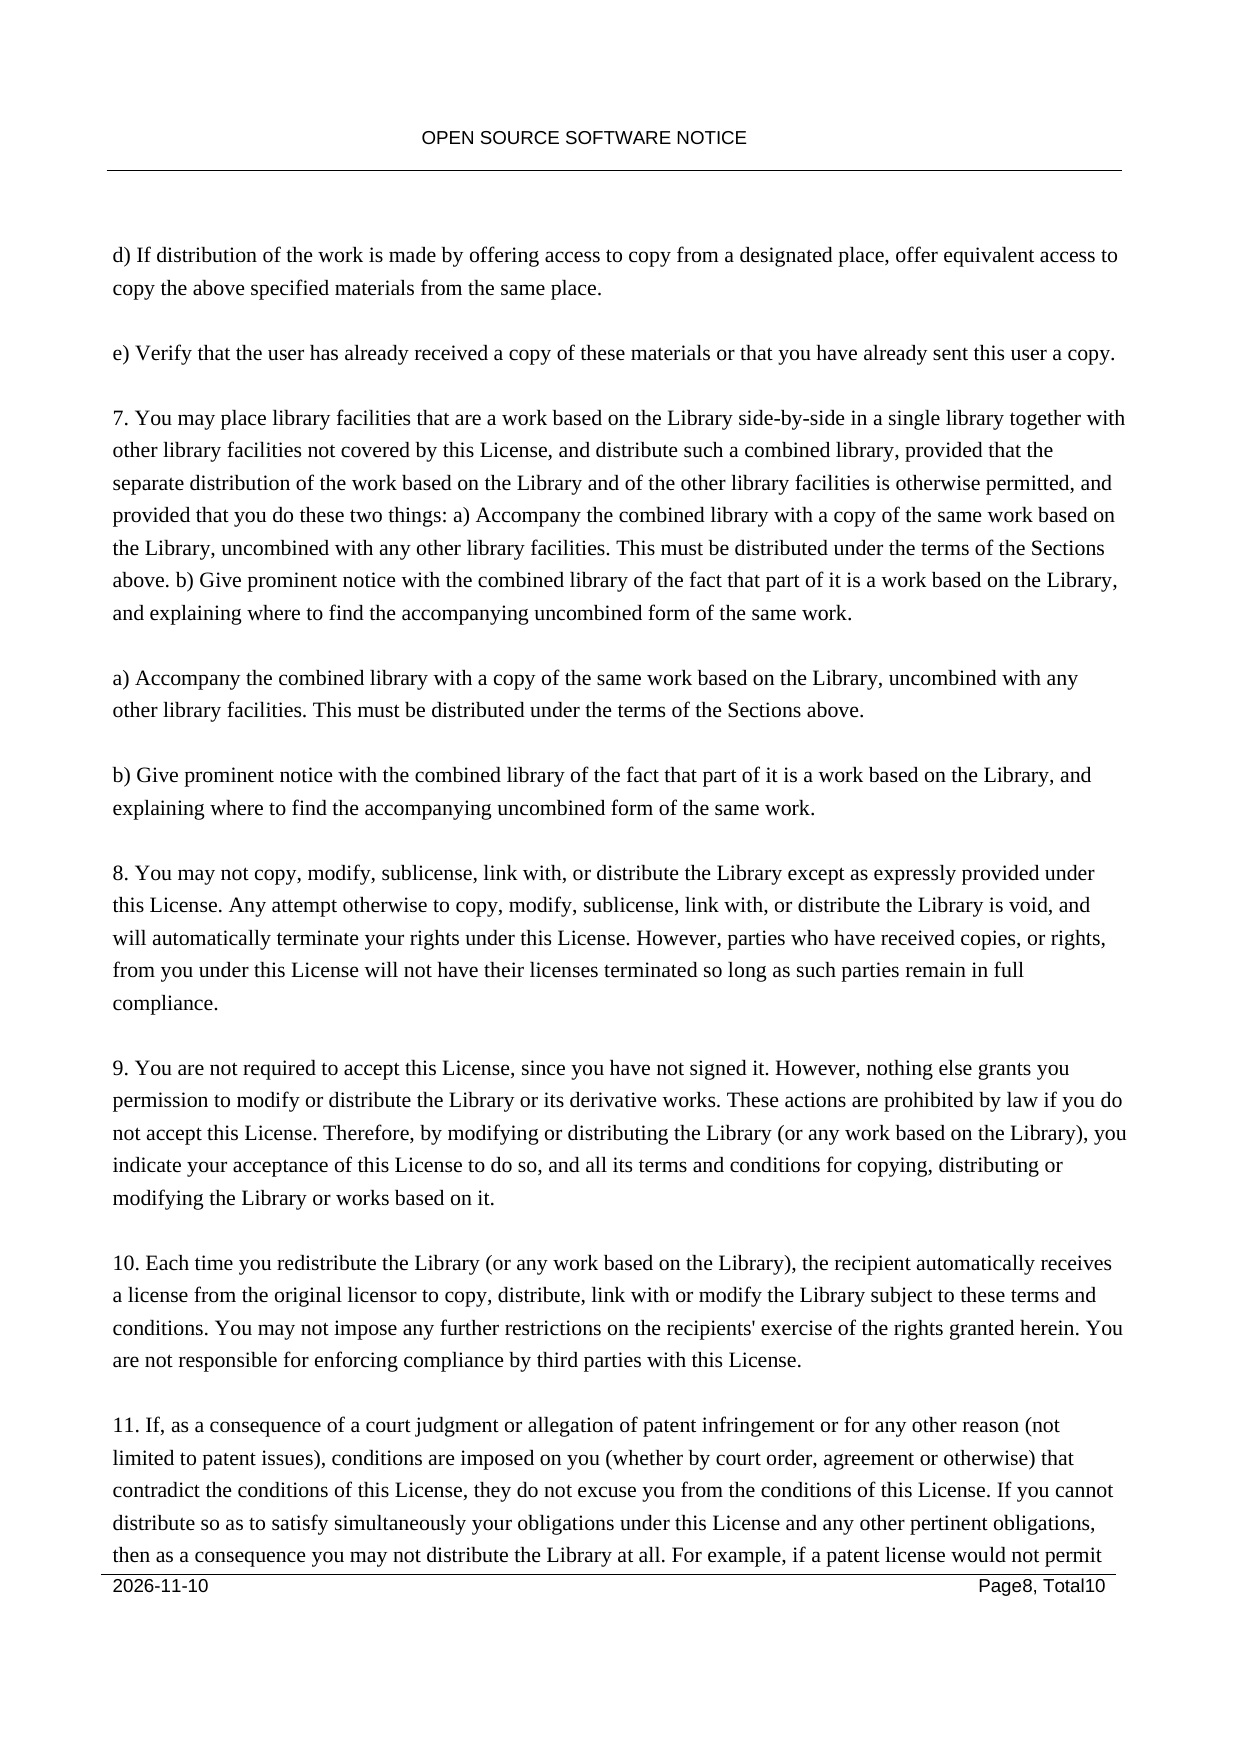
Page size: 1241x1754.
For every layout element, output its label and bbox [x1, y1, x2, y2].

text [112, 206, 1128, 1571]
